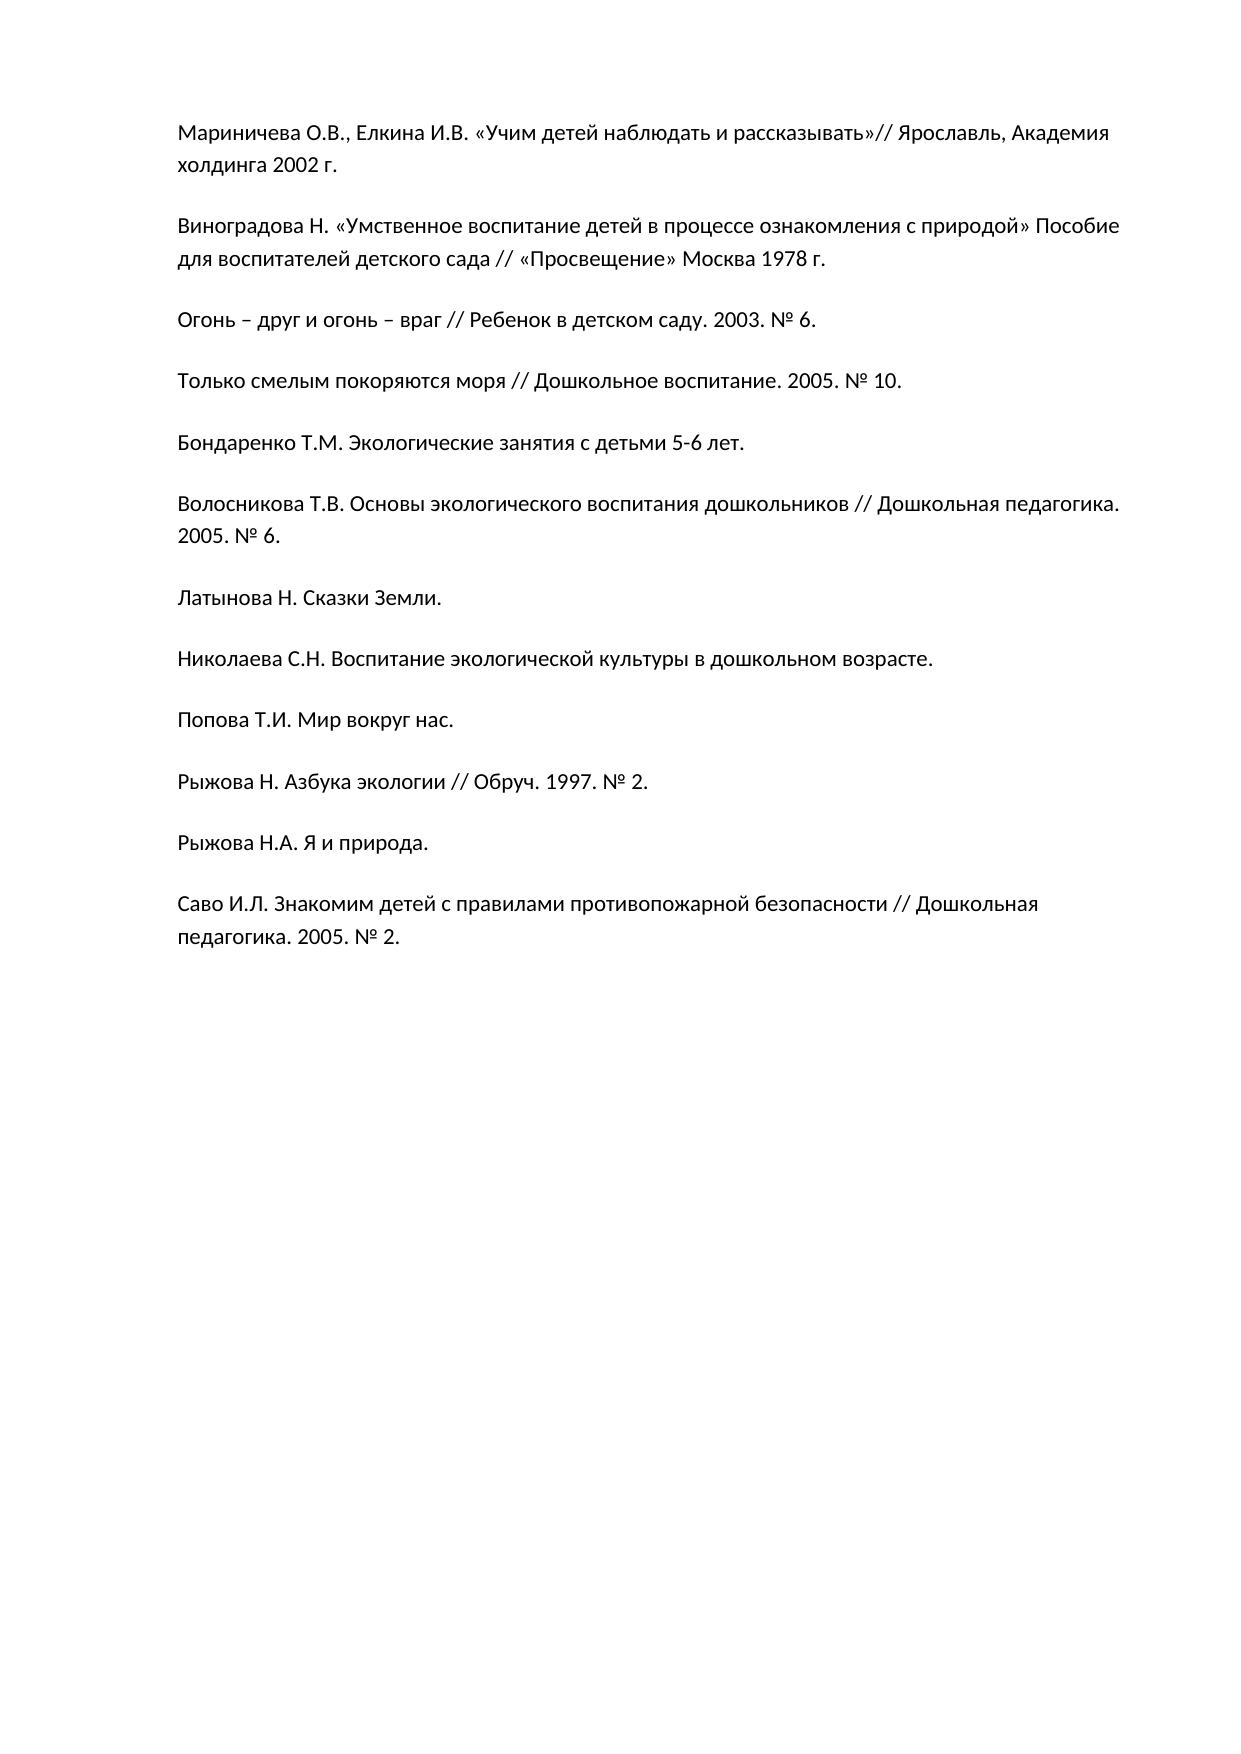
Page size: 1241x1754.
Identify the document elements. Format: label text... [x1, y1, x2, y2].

text Волосникова Т.В. Основы экологического воспитания дошкольников // Дошкольная педагогика. 2005. № 6. [177, 489, 1152, 549]
text Саво И.Л. Знакомим детей с правилами противопожарной безопасности // Дошкольная педагогика. 2005. № 2. [177, 889, 1152, 950]
text Мариничева О.В., Елкина И.В. «Учим детей наблюдать и рассказывать»// Ярославль, Академия холдинга 2002 г. [177, 118, 1152, 178]
text Бондаренко Т.М. Экологические занятия с детьми 5-6 лет. [177, 428, 1152, 456]
text Николаева С.Н. Воспитание экологической культуры в дошкольном возрасте. [177, 644, 1152, 672]
text Только смелым покоряются моря // Дошкольное воспитание. 2005. № 10. [177, 367, 1152, 394]
text Огонь – друг и огонь – враг // Ребенок в детском саду. 2003. № 6. [177, 305, 1152, 333]
text Рыжова Н. Азбука экологии // Обруч. 1997. № 2. [177, 767, 1152, 795]
text Виноградова Н. «Умственное воспитание детей в процессе ознакомления с природой» Пособие для воспитателей детского сада // «Просвещение» Москва 1978 г. [177, 212, 1152, 272]
text Латынова Н. Сказки Земли. [177, 583, 1152, 611]
text Рыжова Н.А. Я и природа. [177, 828, 1152, 856]
text Попова Т.И. Мир вокруг нас. [177, 706, 1152, 733]
